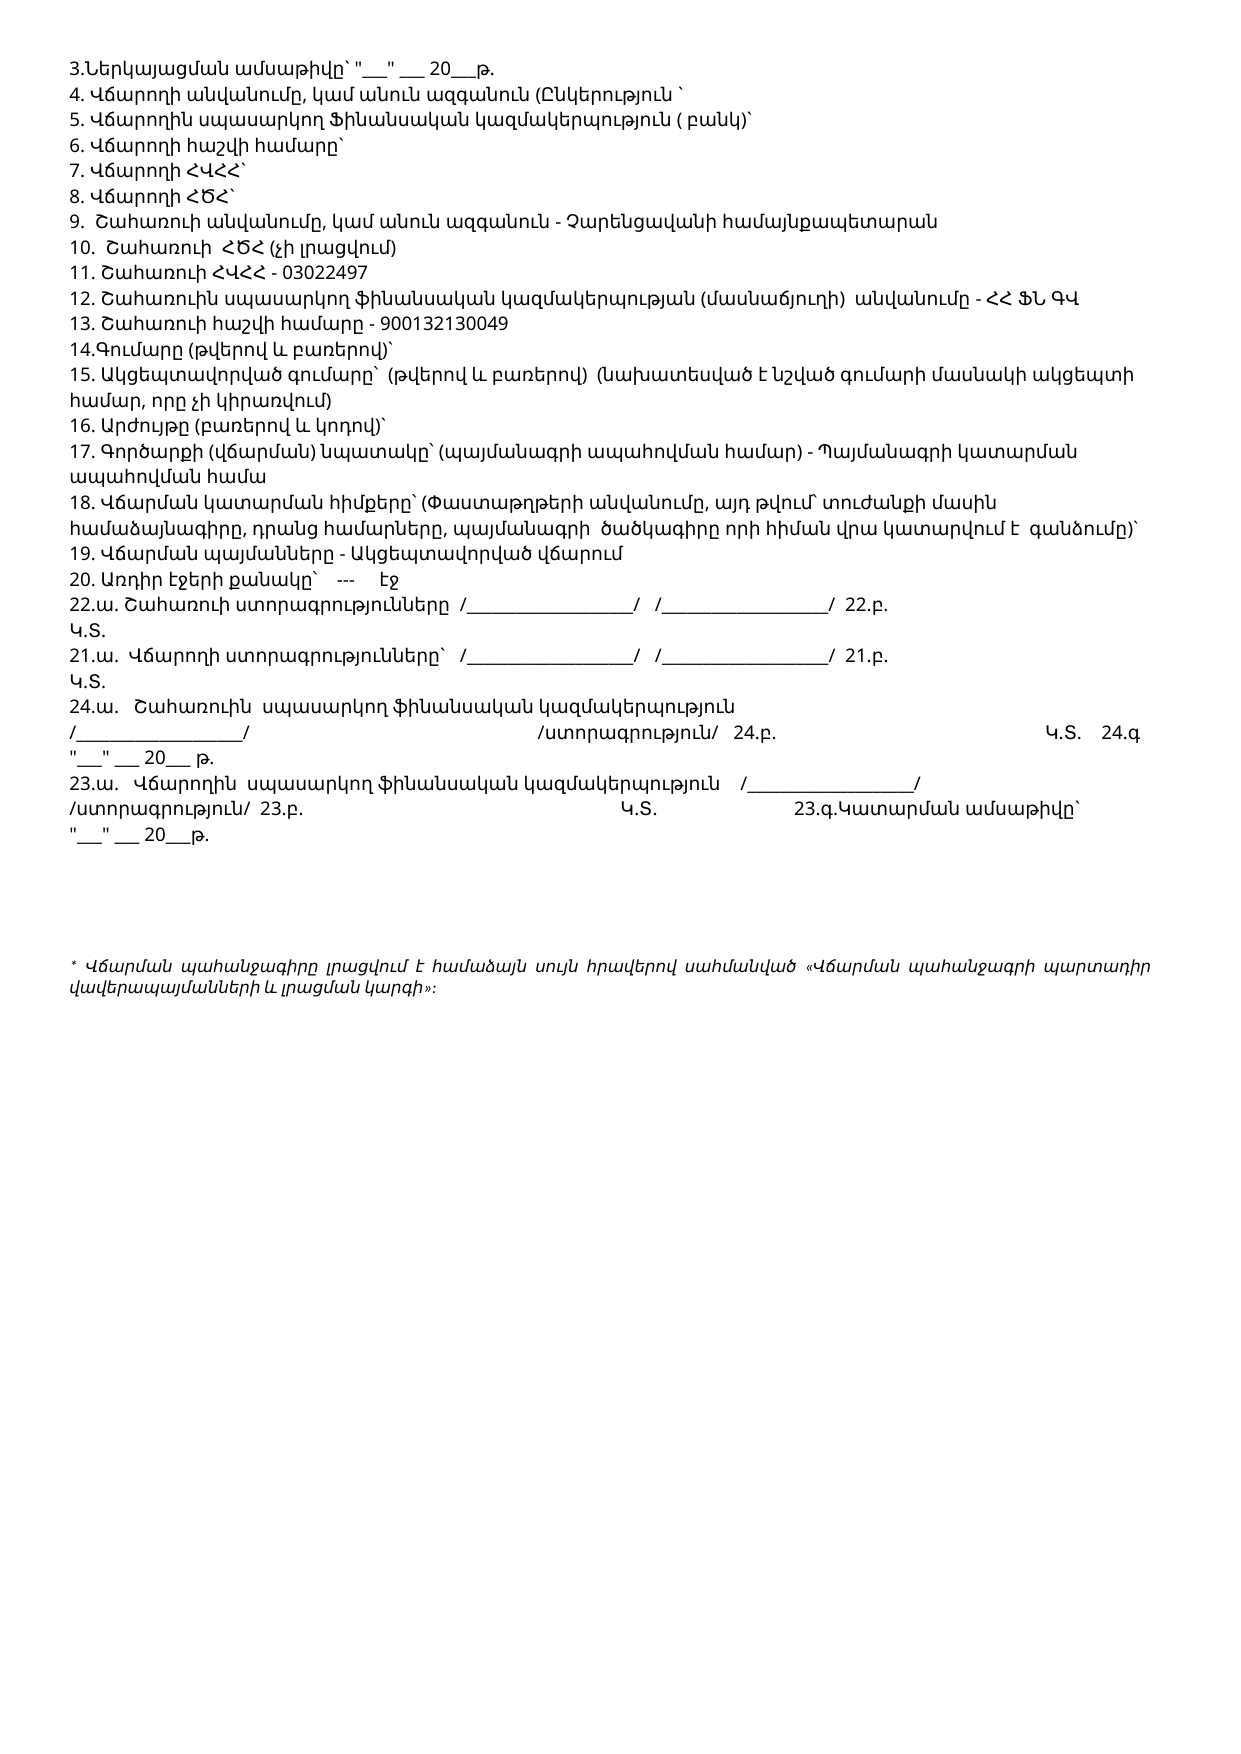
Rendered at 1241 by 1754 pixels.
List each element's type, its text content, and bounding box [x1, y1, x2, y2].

text * Վճարման պահանջագիրը լրացվում է համաձայն սույն հրավերով սահմանված «Վճարման պահանջագրի պարտադիր վավերապայմանների և լրացման կարգի»: [69, 957, 1152, 997]
